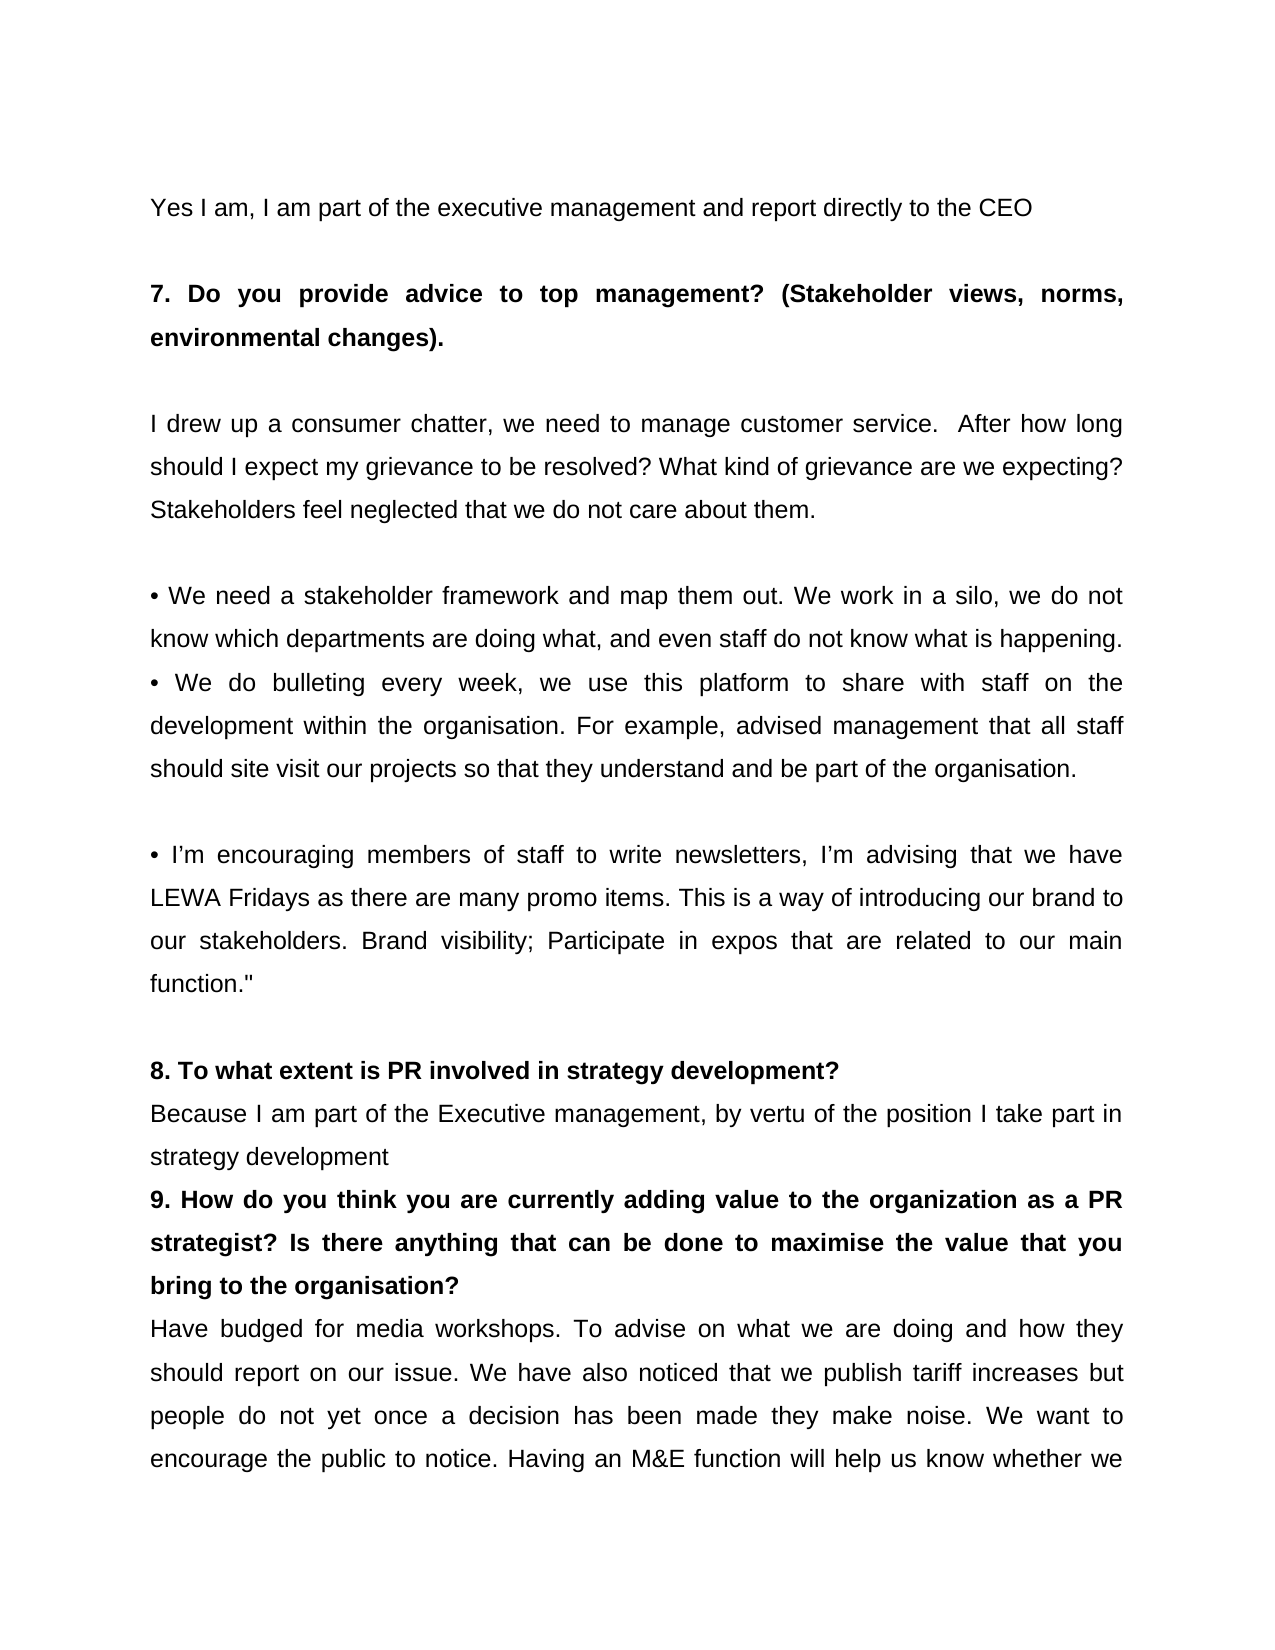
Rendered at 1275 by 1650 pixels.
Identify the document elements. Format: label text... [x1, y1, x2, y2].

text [150, 1314, 1125, 1472]
text • We need a stakeholder framework and map them out. We work in a silo, we do not know which departments are doing what, and even staff do not know what is happening. [150, 581, 1125, 653]
text 9. How do you think you are currently adding value to the organization as a PR strategist? Is there anything that can be done to maximise the value that you bring to the organisation? [150, 1185, 1125, 1300]
text 7. Do you provide advice to top management? (Stakeholder views, norms, environmental changes). [150, 279, 1125, 351]
text Yes I am, I am part of the executive management and report directly to the CEO [150, 193, 1125, 222]
text • We do bulleting every week, we use this platform to share with staff on the development within the organisation. For example, advised management that all staff should site visit our projects so that they understand and be part of the organisation. [150, 667, 1125, 782]
text • I’m encouraging members of staff to write newsletters, I’m advising that we have LEWA Fridays as there are many promo items. This is a way of introducing our brand to our stakeholders. Brand visibility; Participate in expos that are related to our main function." [150, 840, 1125, 998]
text Because I am part of the Executive management, by vertu of the position I take part in strategy development [150, 1099, 1125, 1171]
text I drew up a consumer chatter, we need to manage customer service. After how long should I expect my grievance to be resolved? What kind of grievance are we expecting? Stakeholders feel neglected that we do not care about them. [150, 409, 1125, 524]
text 8. To what extent is PR involved in strategy development? [150, 1056, 1125, 1084]
